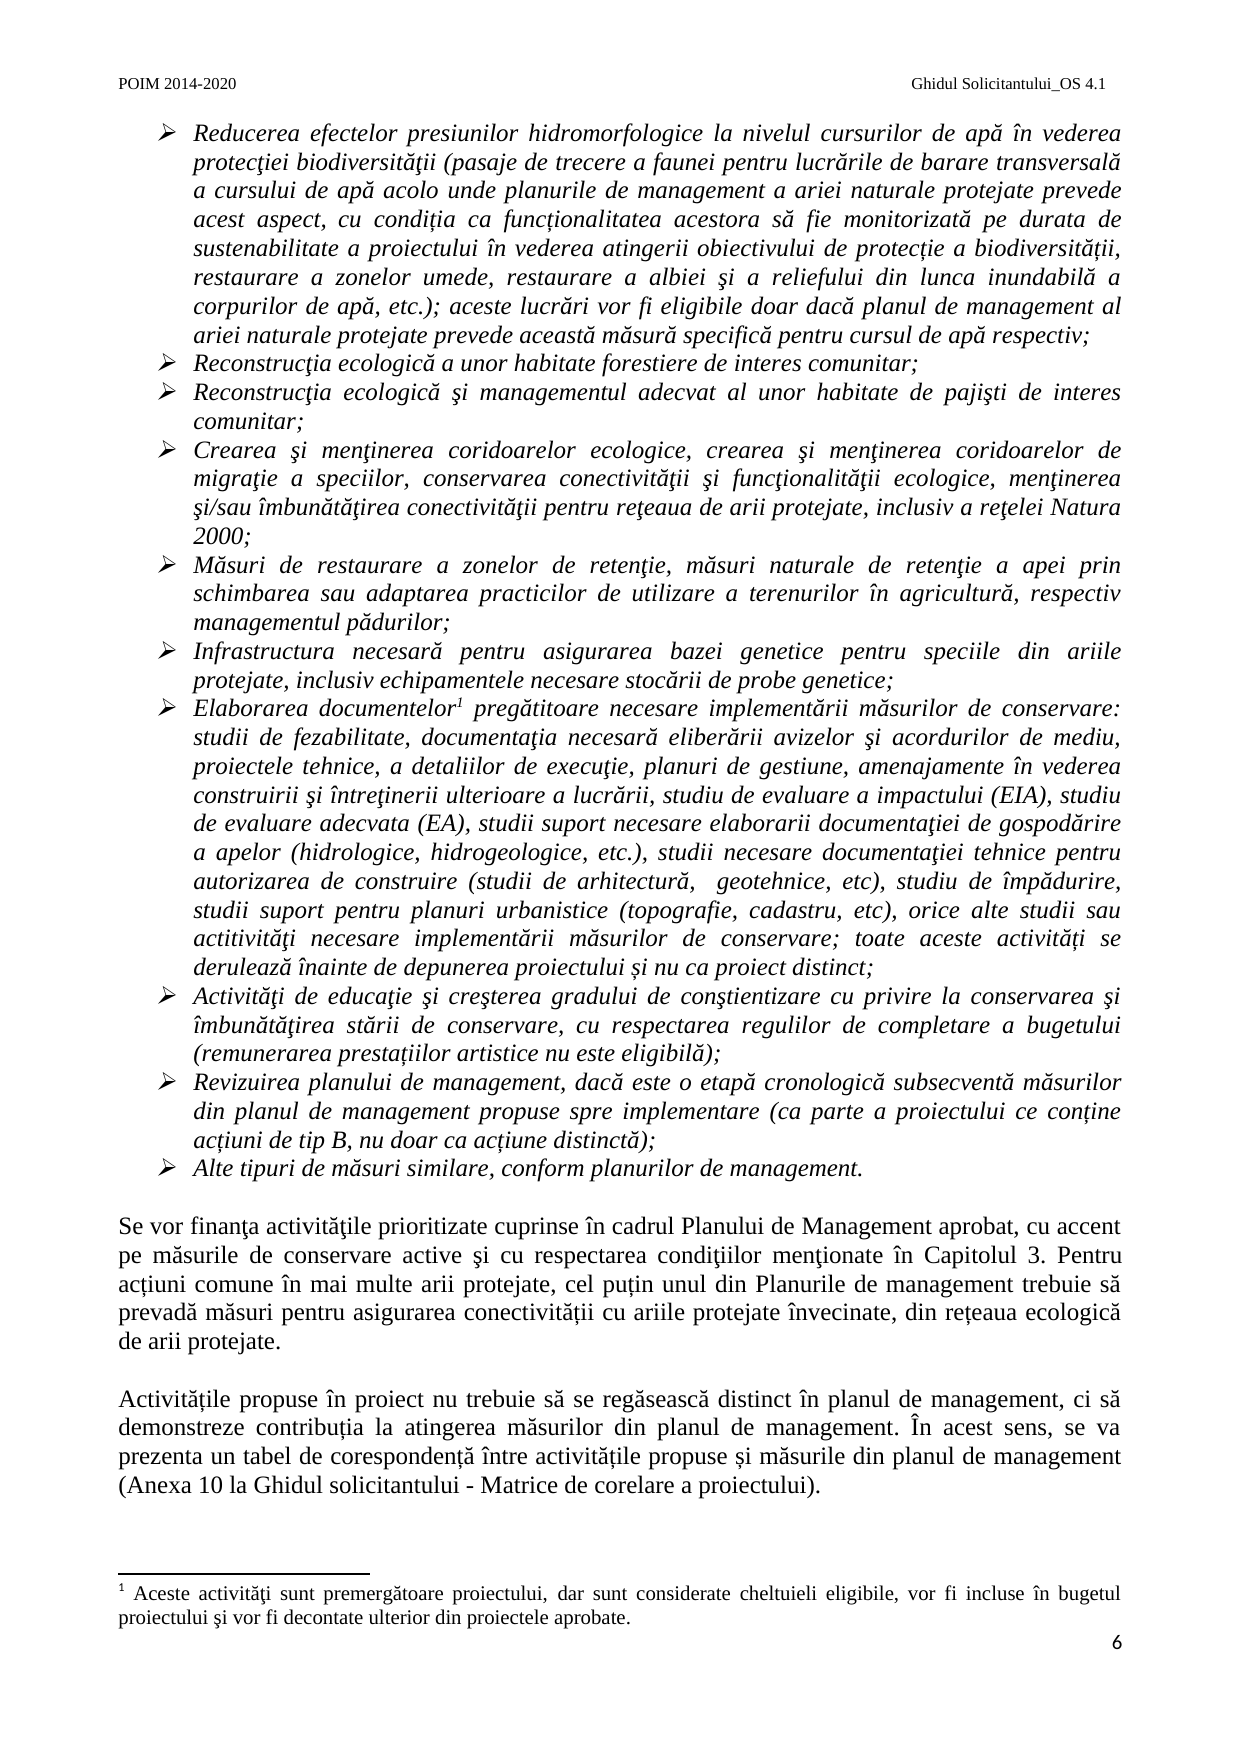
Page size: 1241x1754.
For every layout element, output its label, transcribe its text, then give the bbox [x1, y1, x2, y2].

list Infrastructura necesară pentru asigurarea bazei genetice pentru speciile din ariile protejate, inclusiv echipamentele necesare stocării de probe genetice; [156, 636, 1122, 693]
list Revizuirea planului de management, dacă este o etapă cronologică subsecventă măsurilor din planul de management propuse spre implementare (ca parte a proiectului ce conține acțiuni de tip B, nu doar ca acțiune distinctă); [156, 1067, 1122, 1153]
list Alte tipuri de măsuri similare, conform planurilor de management. [156, 1153, 1122, 1182]
list Reconstrucţia ecologică a unor habitate forestiere de interes comunitar; [156, 348, 1122, 377]
list Reducerea efectelor presiunilor hidromorfologice la nivelul cursurilor de apă în vederea protecţiei biodiversităţii (pasaje de trecere a faunei pentru lucrările de barare transversală a cursului de apă acolo unde planurile de management a ariei naturale protejate prevede acest aspect, cu condiția ca funcționalitatea acestora să fie monitorizată pe durata de sustenabilitate a proiectului în vederea atingerii obiectivului de protecție a biodiversității, restaurare a zonelor umede, restaurare a albiei şi a reliefului din lunca inundabilă a corpurilor de apă, etc.); aceste lucrări vor fi eligibile doar dacă planul de management al ariei naturale protejate prevede această măsură specifică pentru cursul de apă respectiv; [156, 118, 1122, 348]
list Activităţi de educaţie şi creşterea gradului de conştientizare cu privire la conservarea şi îmbunătăţirea stării de conservare, cu respectarea regulilor de completare a bugetului (remunerarea prestațiilor artistice nu este eligibilă); [156, 981, 1122, 1067]
list Elaborarea documentelor pregătitoare necesare implementării măsurilor de conservare: studii de fezabilitate, documentaţia necesară eliberării avizelor şi acordurilor de mediu, proiectele tehnice, a detaliilor de execuţie, planuri de gestiune, amenajamente în vederea construirii şi întreţinerii ulterioare a lucrării, studiu de evaluare a impactului (EIA), studiu de evaluare adecvata (EA), studii suport necesare elaborarii documentaţiei de gospodărire a apelor (hidrologice, hidrogeologice, etc.), studii necesare documentaţiei tehnice pentru autorizarea de construire (studii de arhitectură, geotehnice, etc), studiu de împădurire, studii suport pentru planuri urbanistice (topografie, cadastru, etc), orice alte studii sau actitivităţi necesare implementării măsurilor de conservare; toate aceste activități se derulează înainte de depunerea proiectului și nu ca proiect distinct; [156, 693, 1122, 981]
text Se vor finanţa activităţile prioritizate cuprinse în cadrul Planului de Management aprobat, cu accent pe măsurile de conservare active şi cu respectarea condiţiilor menţionate în Capitolul 3. Pentru acțiuni comune în mai multe arii protejate, cel puțin unul din Planurile de management trebuie să prevadă măsuri pentru asigurarea conectivității cu ariile protejate învecinate, din rețeaua ecologică de arii protejate. [118, 1211, 1122, 1355]
text Activitățile propuse în proiect nu trebuie să se regăsească distinct în planul de management, ci să demonstreze contribuția la atingerea măsurilor din planul de management. În acest sens, se va prezenta un tabel de corespondență între activitățile propuse și măsurile din planul de management (Anexa 10 la Ghidul solicitantului - Matrice de corelare a proiectului). [118, 1384, 1122, 1499]
list Reconstrucţia ecologică şi managementul adecvat al unor habitate de pajişti de interes comunitar; [156, 377, 1122, 435]
list Crearea şi menţinerea coridoarelor ecologice, crearea şi menţinerea coridoarelor de migraţie a speciilor, conservarea conectivităţii şi funcţionalităţii ecologice, menţinerea şi/sau îmbunătăţirea conectivităţii pentru reţeaua de arii protejate, inclusiv a reţelei Natura 2000; [156, 435, 1122, 550]
list Măsuri de restaurare a zonelor de retenţie, măsuri naturale de retenţie a apei prin schimbarea sau adaptarea practicilor de utilizare a terenurilor în agricultură, respectiv managementul pădurilor; [156, 550, 1122, 636]
